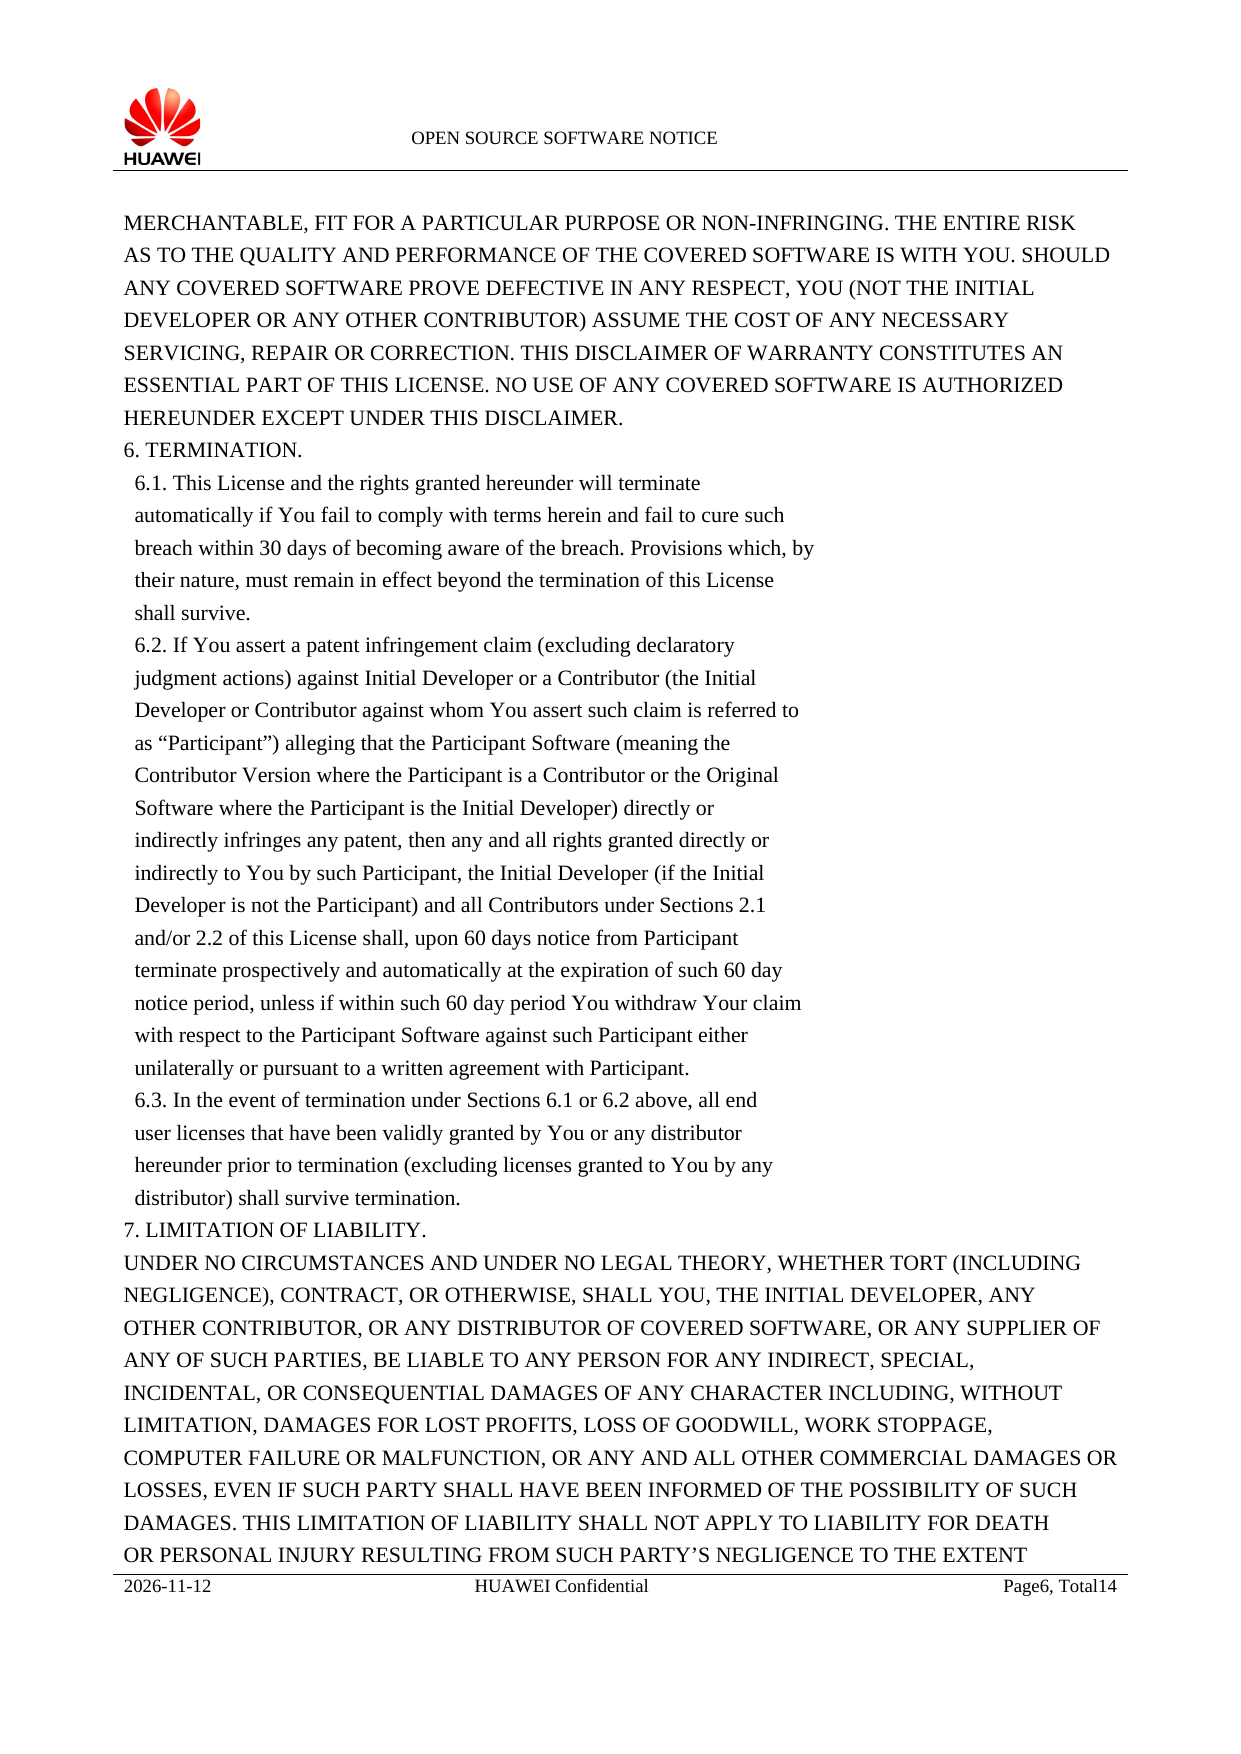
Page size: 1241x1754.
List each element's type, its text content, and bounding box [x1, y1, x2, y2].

text shall survive. [112, 596, 1128, 629]
text indirectly to You by such Participant, the Initial Developer (if the Initial [112, 856, 1128, 889]
text 6. TERMINATION. [112, 434, 1128, 466]
text SERVICING, REPAIR OR CORRECTION. THIS DISCLAIMER OF WARRANTY CONSTITUTES AN [112, 336, 1128, 369]
text OR PERSONAL INJURY RESULTING FROM SUCH PARTY’S NEGLIGENCE TO THE EXTENT [112, 1539, 1128, 1571]
text HEREUNDER EXCEPT UNDER THIS DISCLAIMER. [112, 401, 1128, 434]
text breach within 30 days of becoming aware of the breach. Provisions which, by [112, 531, 1128, 564]
text their nature, must remain in effect beyond the termination of this License [112, 564, 1128, 596]
text unilaterally or pursuant to a written agreement with Participant. [112, 1051, 1128, 1084]
text 7. LIMITATION OF LIABILITY. [112, 1214, 1128, 1246]
picture [124, 88, 201, 165]
text AS TO THE QUALITY AND PERFORMANCE OF THE COVERED SOFTWARE IS WITH YOU. SHOULD [112, 239, 1128, 271]
text 6.1. This License and the rights granted hereunder will terminate [112, 466, 1128, 499]
text NEGLIGENCE), CONTRACT, OR OTHERWISE, SHALL YOU, THE INITIAL DEVELOPER, ANY [112, 1279, 1128, 1311]
text MERCHANTABLE, FIT FOR A PARTICULAR PURPOSE OR NON-INFRINGING. THE ENTIRE RISK [112, 206, 1128, 239]
text ESSENTIAL PART OF THIS LICENSE. NO USE OF ANY COVERED SOFTWARE IS AUTHORIZED [112, 369, 1128, 401]
text UNDER NO CIRCUMSTANCES AND UNDER NO LEGAL THEORY, WHETHER TORT (INCLUDING [112, 1246, 1128, 1279]
text ANY COVERED SOFTWARE PROVE DEFECTIVE IN ANY RESPECT, YOU (NOT THE INITIAL [112, 271, 1128, 304]
text automatically if You fail to comply with terms herein and fail to cure such [112, 499, 1128, 531]
text hereunder prior to termination (excluding licenses granted to You by any [112, 1149, 1128, 1181]
text user licenses that have been validly granted by You or any distributor [112, 1116, 1128, 1149]
text terminate prospectively and automatically at the expiration of such 60 day [112, 954, 1128, 986]
text Developer or Contributor against whom You assert such claim is referred to [112, 694, 1128, 726]
text distributor) shall survive termination. [112, 1181, 1128, 1214]
text OTHER CONTRIBUTOR, OR ANY DISTRIBUTOR OF COVERED SOFTWARE, OR ANY SUPPLIER OF [112, 1311, 1128, 1344]
text COMPUTER FAILURE OR MALFUNCTION, OR ANY AND ALL OTHER COMMERCIAL DAMAGES OR [112, 1441, 1128, 1474]
text with respect to the Participant Software against such Participant either [112, 1019, 1128, 1051]
text DAMAGES. THIS LIMITATION OF LIABILITY SHALL NOT APPLY TO LIABILITY FOR DEATH [112, 1506, 1128, 1539]
text INCIDENTAL, OR CONSEQUENTIAL DAMAGES OF ANY CHARACTER INCLUDING, WITHOUT [112, 1376, 1128, 1409]
text Contributor Version where the Participant is a Contributor or the Original [112, 759, 1128, 791]
text judgment actions) against Initial Developer or a Contributor (the Initial [112, 661, 1128, 694]
text notice period, unless if within such 60 day period You withdraw Your claim [112, 986, 1128, 1019]
text Software where the Participant is the Initial Developer) directly or [112, 791, 1128, 824]
text LIMITATION, DAMAGES FOR LOST PROFITS, LOSS OF GOODWILL, WORK STOPPAGE, [112, 1409, 1128, 1441]
text indirectly infringes any patent, then any and all rights granted directly or [112, 824, 1128, 856]
text ANY OF SUCH PARTIES, BE LIABLE TO ANY PERSON FOR ANY INDIRECT, SPECIAL, [112, 1344, 1128, 1376]
text Developer is not the Participant) and all Contributors under Sections 2.1 [112, 889, 1128, 921]
text and/or 2.2 of this License shall, upon 60 days notice from Participant [112, 921, 1128, 954]
text 6.2. If You assert a patent infringement claim (excluding declaratory [112, 629, 1128, 661]
text DEVELOPER OR ANY OTHER CONTRIBUTOR) ASSUME THE COST OF ANY NECESSARY [112, 304, 1128, 336]
text 6.3. In the event of termination under Sections 6.1 or 6.2 above, all end [112, 1084, 1128, 1116]
text LOSSES, EVEN IF SUCH PARTY SHALL HAVE BEEN INFORMED OF THE POSSIBILITY OF SUCH [112, 1474, 1128, 1506]
text as “Participant”) alleging that the Participant Software (meaning the [112, 726, 1128, 759]
